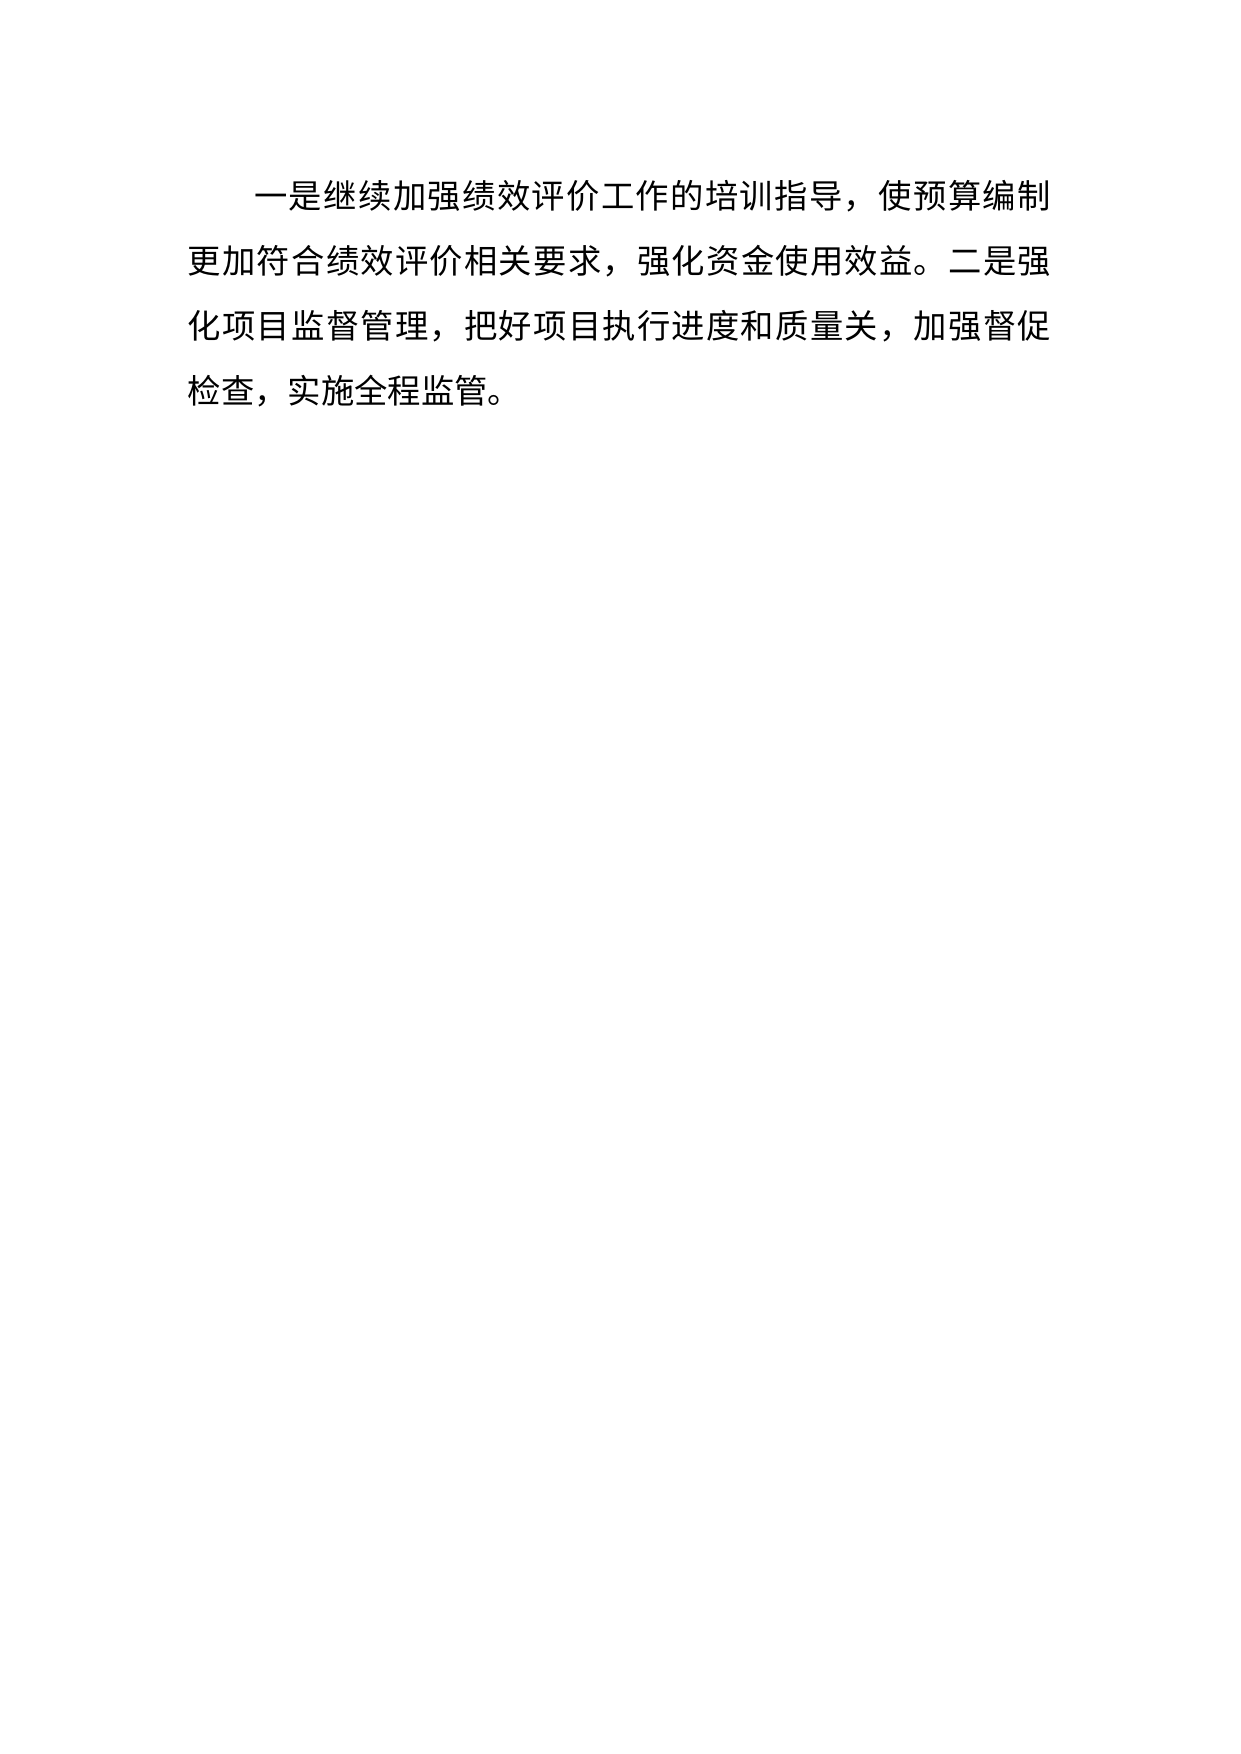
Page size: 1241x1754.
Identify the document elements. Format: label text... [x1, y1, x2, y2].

text 一是继续加强绩效评价工作的培训指导，使预算编制更加符合绩效评价相关要求，强化资金使用效益。二是强化项目监督管理，把好项目执行进度和质量关，加强督促检查，实施全程监管。 [187, 162, 1053, 422]
